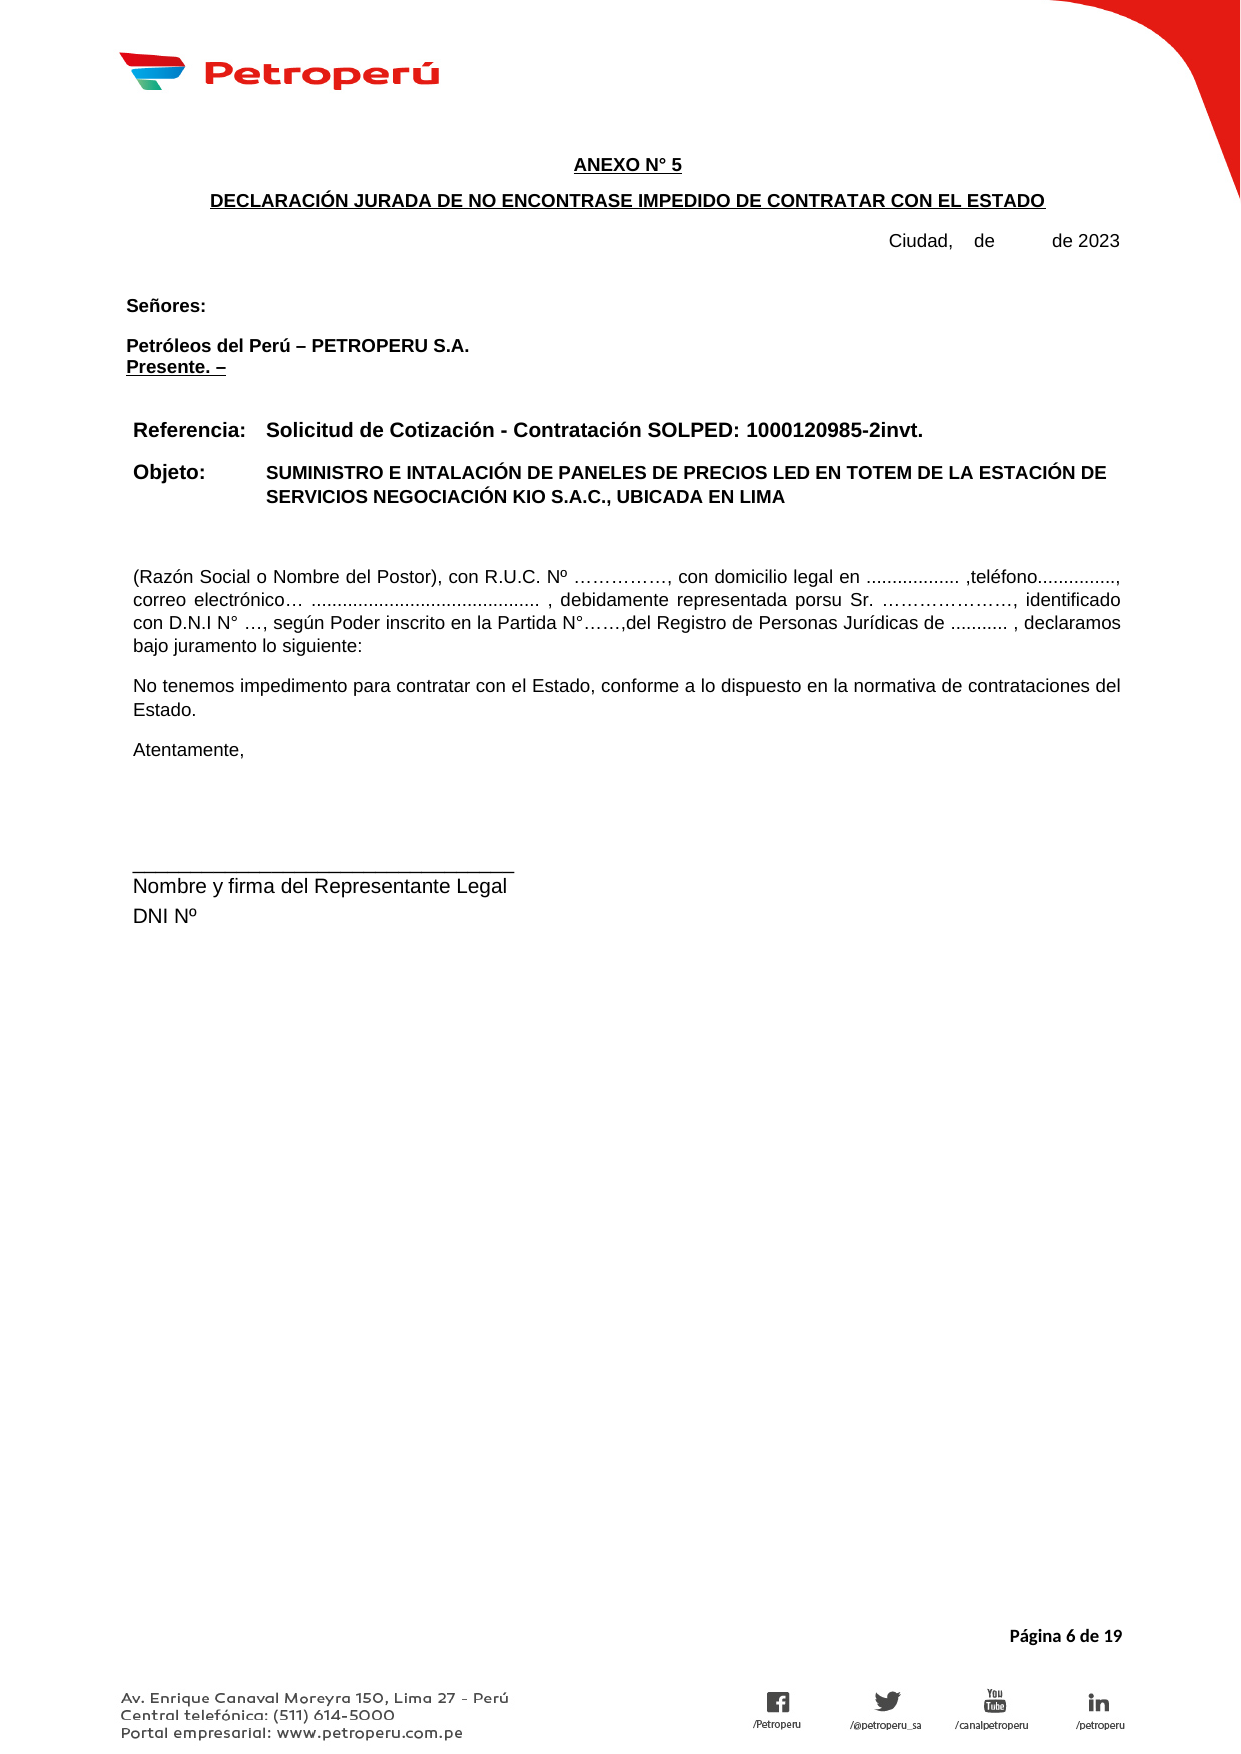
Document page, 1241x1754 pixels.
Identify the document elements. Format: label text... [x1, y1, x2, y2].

picture [2, 1680, 1241, 1754]
text Referencia: Solicitud de Cotización - Contratación SOLPED: 1000120985-2invt. [133, 418, 1122, 442]
text Señores: [126, 295, 1120, 316]
text Atentamente, [133, 738, 1122, 760]
text Presente. – [126, 356, 1120, 378]
text Ciudad, de de 2023 [724, 229, 1120, 251]
text DECLARACIÓN JURADA DE NO ENCONTRASE IMPEDIDO DE CONTRATAR CON EL ESTADO [133, 190, 1122, 211]
text Petróleos del Perú – PETROPERU S.A. [126, 335, 1120, 356]
text ANEXO N° 5 [133, 154, 1122, 176]
text No tenemos impedimento para contratar con el Estado, conforme a lo dispuesto en la normativa de contrataciones del Estado. [133, 675, 1122, 720]
text Objeto: SUMINISTRO E INTALACIÓN DE PANELES DE PRECIOS LED EN TOTEM DE LA ESTACIÓN DE SERVICIOS NEGOCIACIÓN KIO S.A.C., UBICADA EN LIMA [133, 460, 1122, 507]
text (Razón Social o Nombre del Postor), con R.U.C. Nº ……………, con domicilio legal en .................. ,teléfono..............., correo electrónico… ............................................ , debidamente representada porsu Sr. …………………, identificado con D.N.I N° …, según Poder inscrito en la Partida N°……,del Registro de Personas Jurídicas de ........... , declaramos bajo juramento lo siguiente: [133, 566, 1122, 657]
picture [1, 0, 1241, 209]
